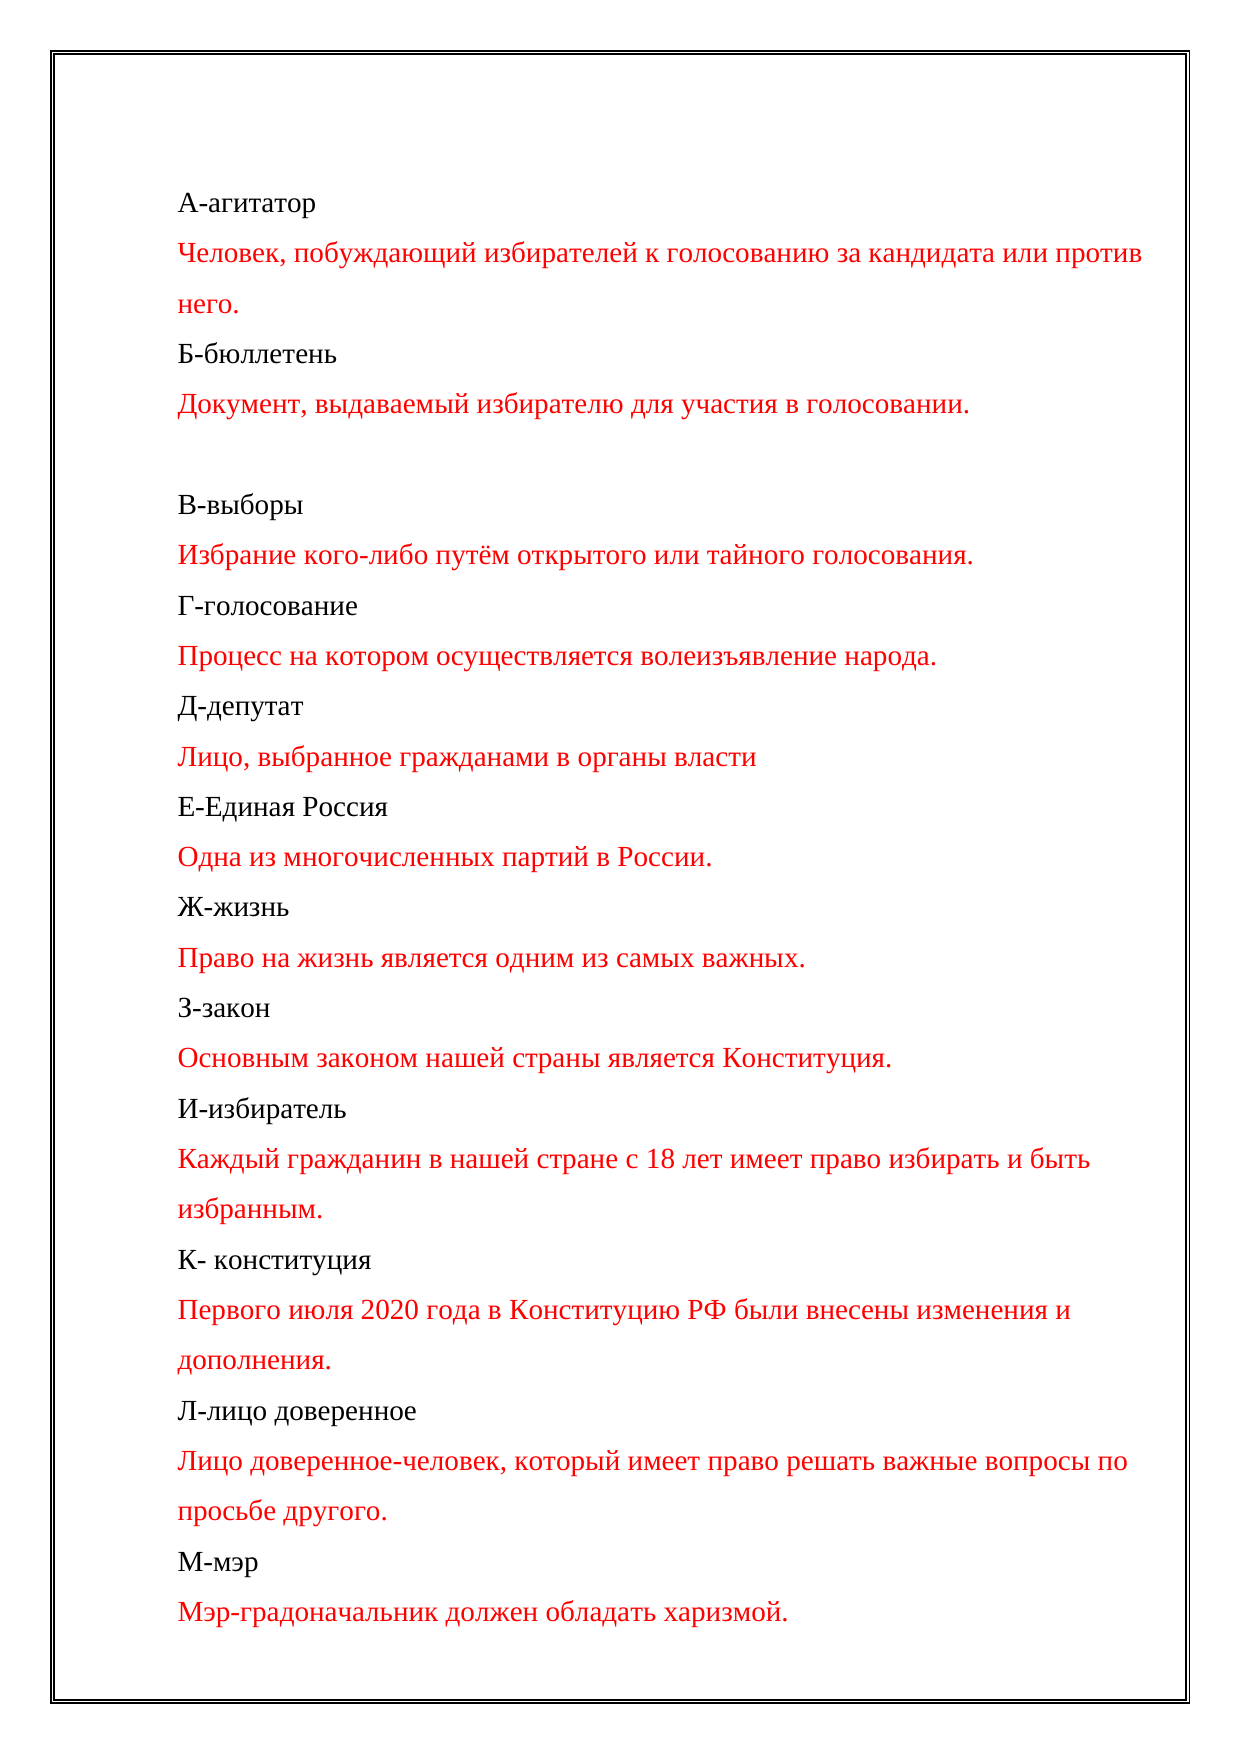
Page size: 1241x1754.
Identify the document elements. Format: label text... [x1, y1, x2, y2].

text Е-Единая Россия [177, 789, 1152, 822]
text Лицо, выбранное гражданами в органы власти [177, 739, 1152, 772]
text Процесс на котором осуществляется волеизъявление народа. [177, 638, 1152, 672]
text Избрание кого-либо путём открытого или тайного голосования. [177, 537, 1152, 571]
text Г-голосование [177, 588, 1152, 621]
text И-избиратель [177, 1091, 1152, 1124]
text А-агитатор [177, 185, 1152, 219]
text Мэр-градоначальник должен обладать харизмой. [177, 1594, 1152, 1627]
text Право на жизнь является одним из самых важных. [177, 940, 1152, 973]
text Лицо доверенное-человек, который имеет право решать важные вопросы по просьбе другого. [177, 1443, 1152, 1527]
text М-мэр [177, 1544, 1152, 1577]
text В-выборы [177, 487, 1152, 521]
text Человек, побуждающий избирателей к голосованию за кандидата или против него. [177, 236, 1152, 319]
text Л-лицо доверенное [177, 1393, 1152, 1426]
text Основным законом нашей страны является Конституция. [177, 1041, 1152, 1074]
text Б-бюллетень [177, 336, 1152, 370]
text Одна из многочисленных партий в России. [177, 839, 1152, 873]
text Документ, выдаваемый избирателю для участия в голосовании. [177, 386, 1152, 420]
text Первого июля 2020 года в Конституцию РФ были внесены изменения и дополнения. [177, 1292, 1152, 1376]
text Д-депутат [177, 688, 1152, 722]
text Каждый гражданин в нашей стране с 18 лет имеет право избирать и быть избранным. [177, 1141, 1152, 1225]
text Ж-жизнь [177, 889, 1152, 923]
text З-закон [177, 990, 1152, 1024]
text К- конституция [177, 1242, 1152, 1275]
